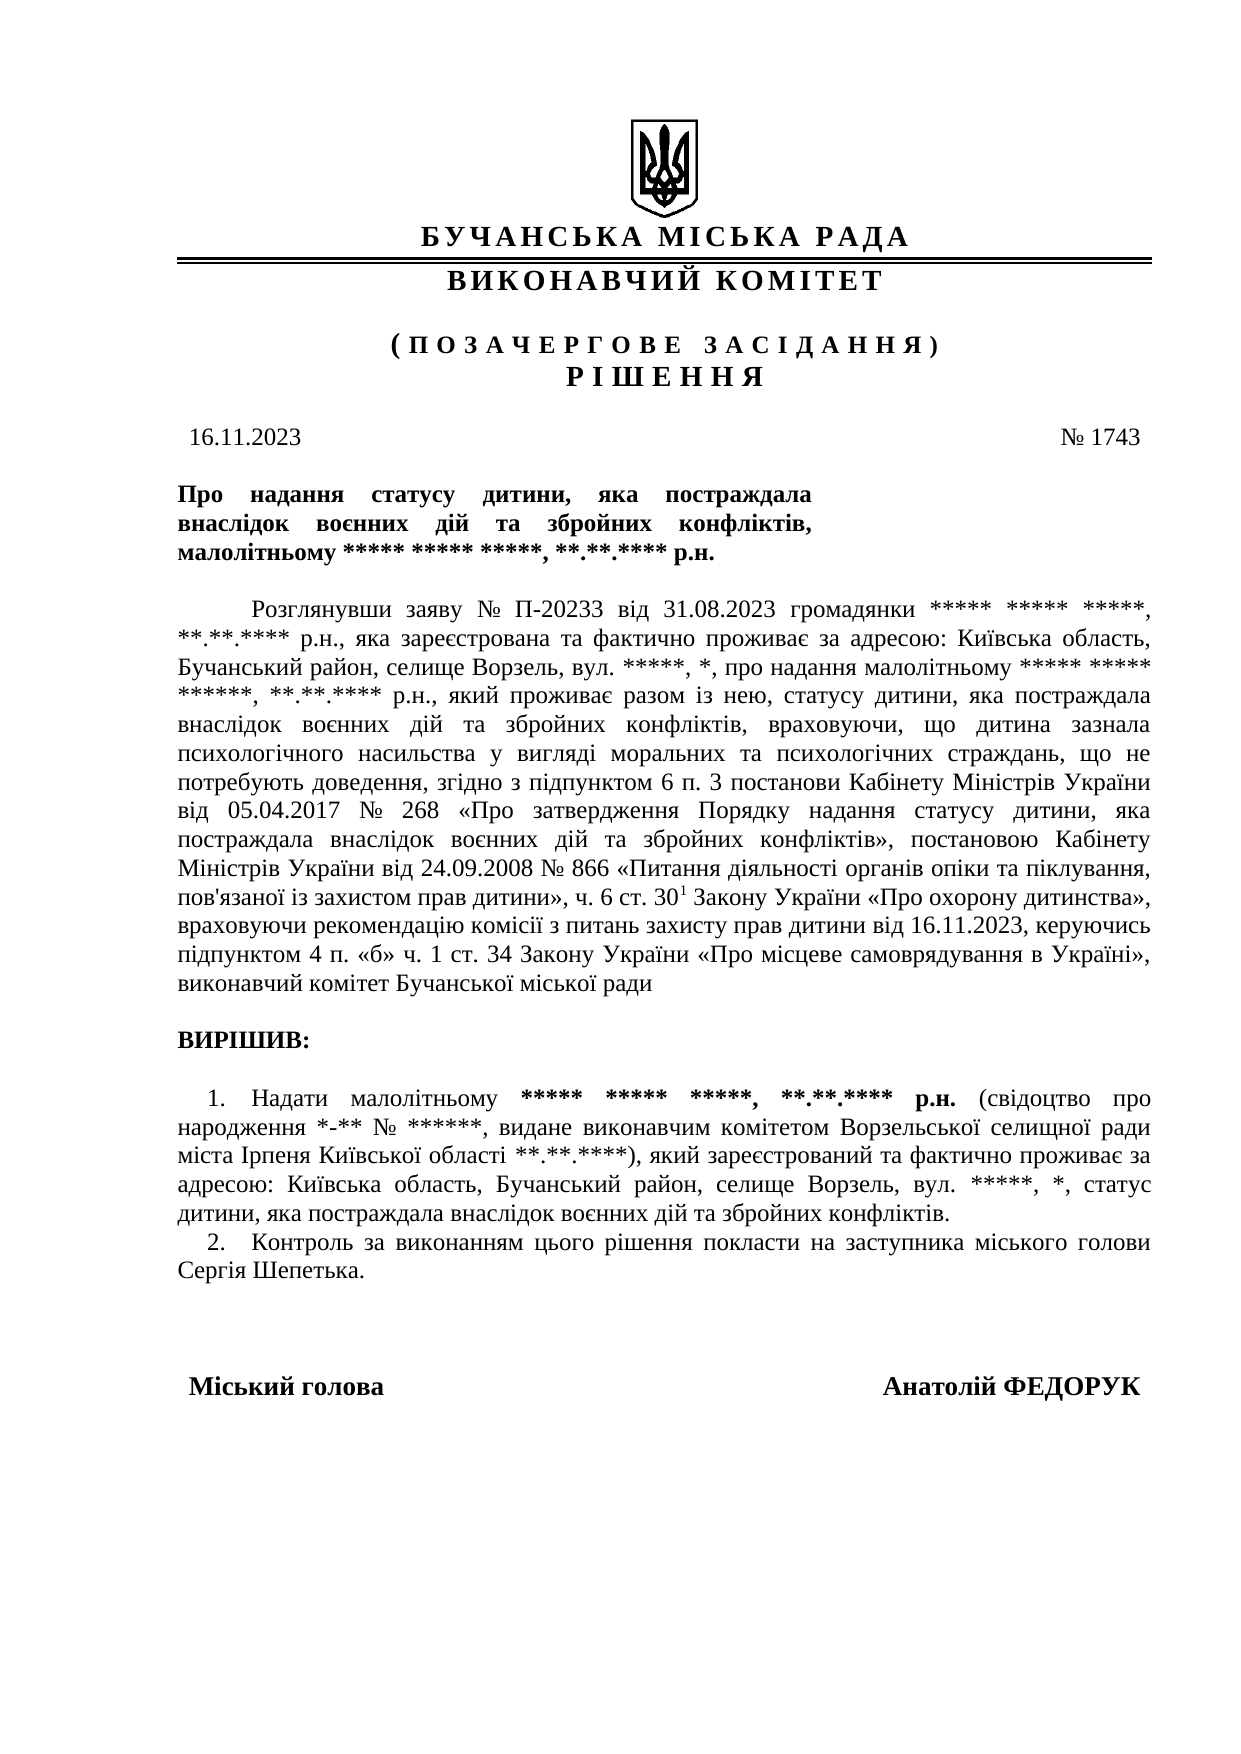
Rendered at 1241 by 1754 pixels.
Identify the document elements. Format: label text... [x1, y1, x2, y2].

text БУЧАНСЬКА МІСЬКА РАДА [177, 219, 1152, 252]
picture [629, 118, 700, 219]
text Розглянувши заяву № П-20233 від 31.08.2023 громадянки ***** ***** *****, **.**.**** р.н., яка зареєстрована та фактично проживає за адресою: Київська область, Бучанський район, селище Ворзель, вул. *****, *, про надання малолітньому ***** ***** ******, **.**.**** р.н., який проживає разом із нею, статусу дитини, яка постраждала внаслідок воєнних дій та збройних конфліктів, враховуючи, що дитина зазнала психологічного насильства у вигляді моральних та психологічних страждань, що не потребують доведення, згідно з підпунктом 6 п. 3 постанови Кабінету Міністрів України від 05.04.2017 № 268 «Про затвердження Порядку надання статусу дитини, яка постраждала внаслідок воєнних дій та збройних конфліктів», постановою Кабінету Міністрів України від 24.09.2008 № 866 «Питання діяльності органів опіки та піклування, пов'язаної із захистом прав дитини», ч. 6 ст. 301 Закону України «Про охорону дитинства», враховуючи рекомендацію комісії з питань захисту прав дитини від 16.11.2023, керуючись підпунктом 4 п. «б» ч. 1 ст. 34 Закону України «Про місцеве самоврядування в Україні», виконавчий комітет Бучанської міської ради [177, 594, 1152, 997]
table_header 16.11.2023 [177, 422, 666, 450]
list Контроль за виконанням цього рішення покласти на заступника міського голови Сергія Шепетька. [177, 1227, 1152, 1284]
table_header Анатолій ФЕДОРУК [663, 1370, 1152, 1401]
list Надати малолітньому ***** ***** *****, **.**.**** р.н. (свідоцтво про народження *-** № ******, видане виконавчим комітетом Ворзельської селищної ради міста Ірпеня Київської області **.**.****), який зареєстрований та фактично проживає за адресою: Київська область, Бучанський район, селище Ворзель, вул. *****, *, статус дитини, яка постраждала внаслідок воєнних дій та збройних конфліктів. [177, 1083, 1152, 1227]
text (ПОЗАЧЕРГОВЕ ЗАСІДАННЯ) [177, 326, 1152, 359]
text РІШЕННЯ [177, 359, 1152, 393]
text ВИРІШИВ: [177, 1025, 1152, 1054]
table_header ВИКОНАВЧИЙ КОМІТЕТ [177, 264, 1152, 326]
table_header Міський голова [177, 1370, 663, 1401]
text Про надання статусу дитини, яка постраждала внаслідок воєнних дій та збройних конфліктів, малолітньому ***** ***** *****, **.**.**** р.н. [177, 479, 812, 565]
table_header № 1743 [666, 422, 1152, 450]
